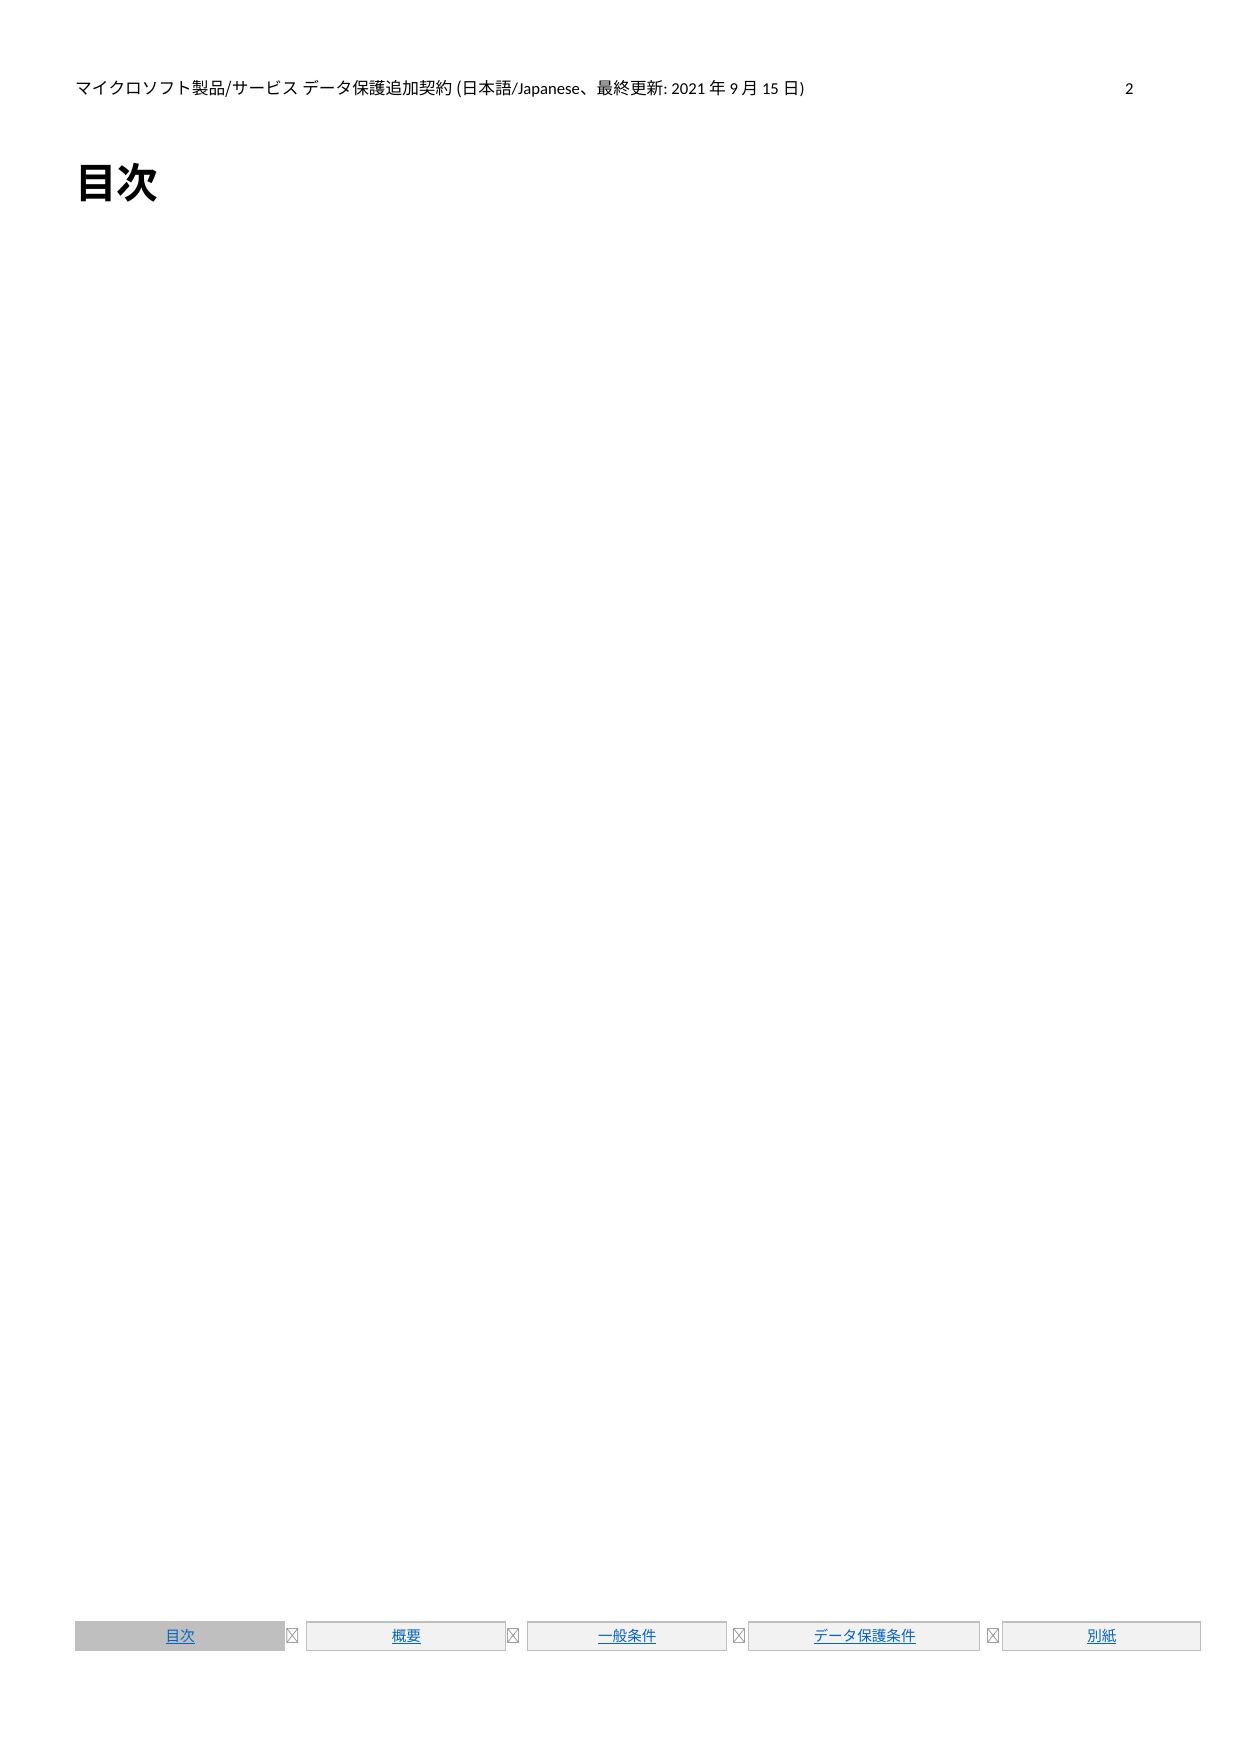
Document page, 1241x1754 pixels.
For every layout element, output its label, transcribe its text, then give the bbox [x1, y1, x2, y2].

list 目次 [75, 150, 1165, 210]
